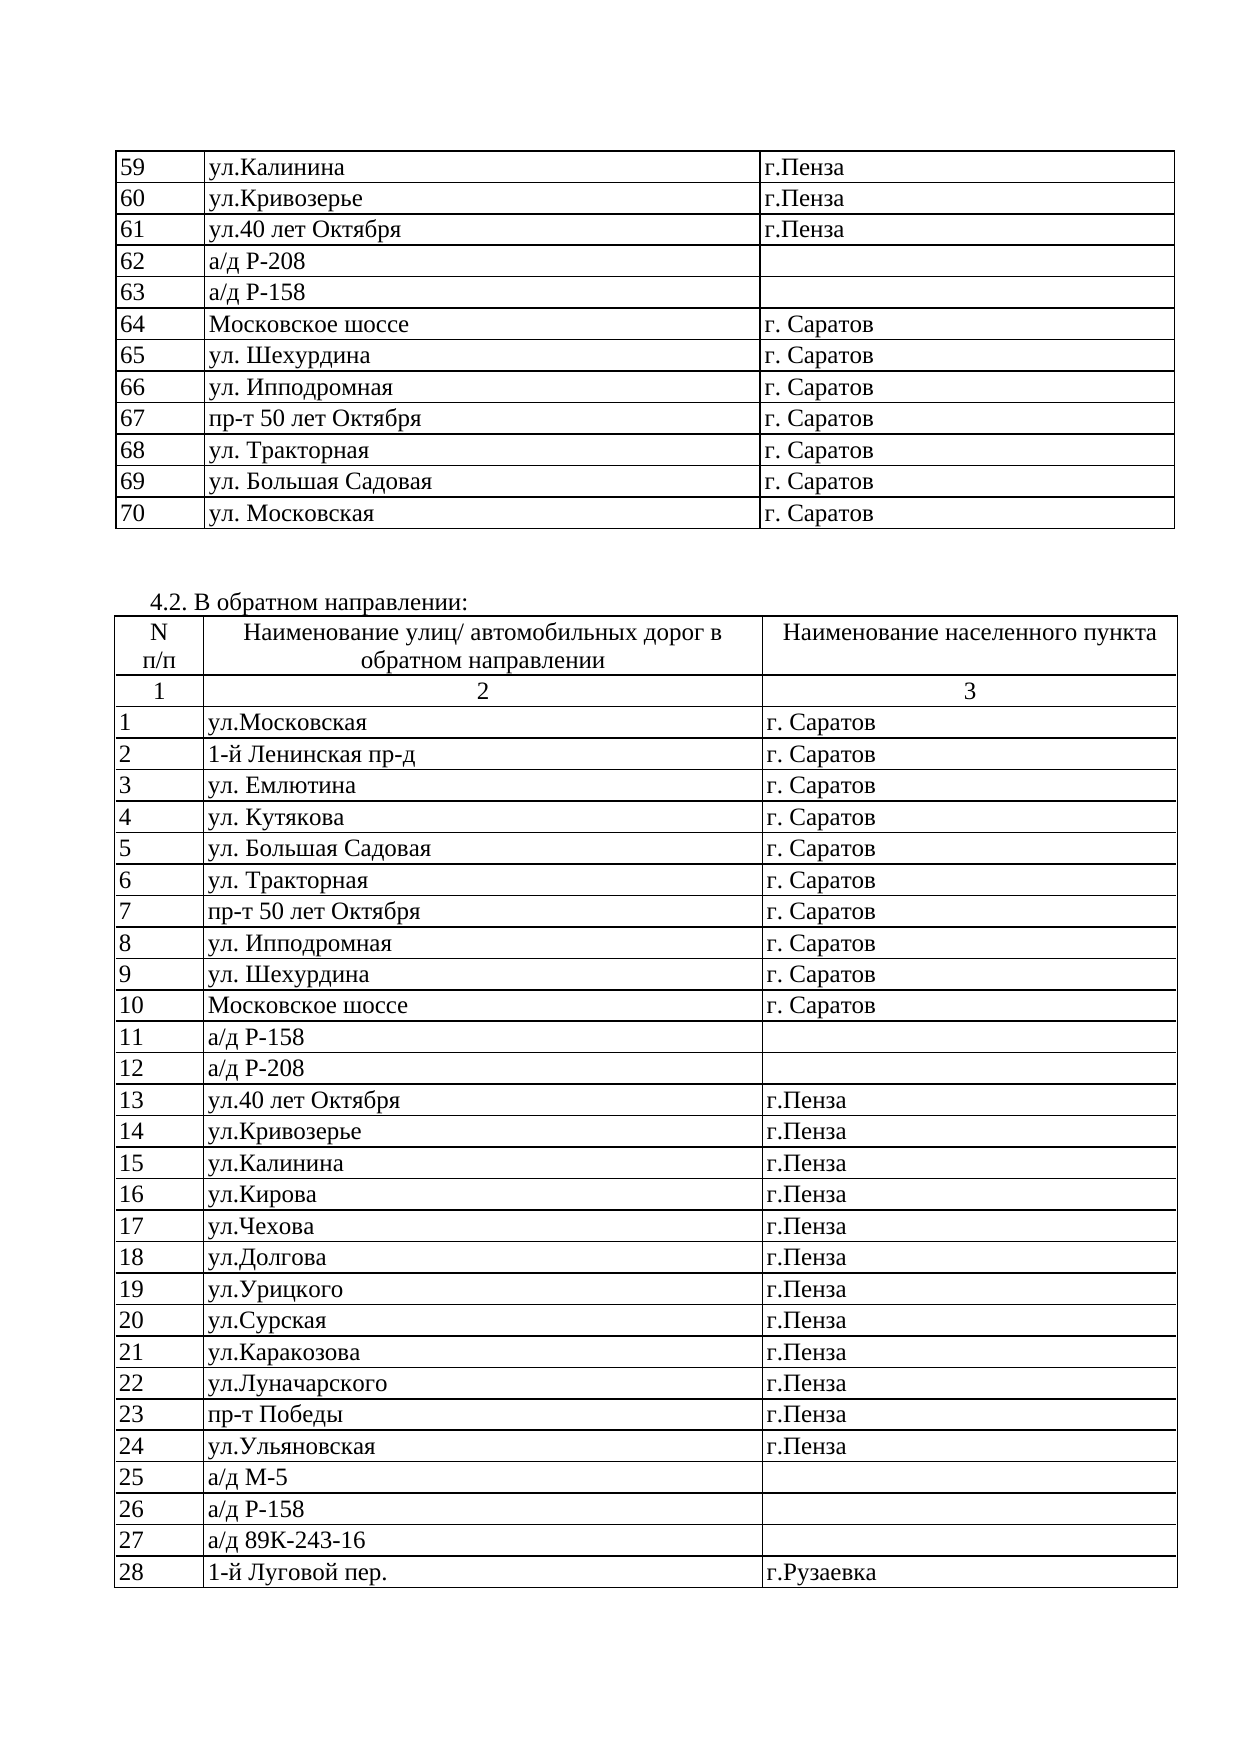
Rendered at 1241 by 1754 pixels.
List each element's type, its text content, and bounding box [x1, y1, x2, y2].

table_cell г.Пенза [763, 1429, 1177, 1461]
table_cell ул.Урицкого [204, 1274, 762, 1303]
table_cell ул. Тракторная [205, 435, 759, 464]
table_cell г. Саратов [763, 737, 1177, 769]
table_cell ул.Кривозерье [204, 1116, 762, 1146]
table_cell ул. Ипподромная [204, 928, 762, 957]
table_cell а/д Р-208 [204, 1053, 762, 1083]
table_cell г.Пенза [763, 1366, 1177, 1398]
table_cell г. Саратов [761, 466, 1174, 496]
table_cell 6 [115, 864, 203, 894]
table_cell а/д Р-158 [205, 277, 759, 307]
table_cell 61 [117, 215, 204, 244]
table_cell г. Саратов [761, 498, 1174, 527]
table_cell 7 [115, 896, 203, 926]
table_cell 16 [115, 1179, 203, 1209]
table_cell г. Саратов [763, 706, 1177, 737]
table_cell 18 [115, 1242, 203, 1272]
table_cell а/д 89К-243-16 [204, 1525, 762, 1555]
table_cell 4 [115, 801, 203, 832]
table_cell а/д Р-158 [204, 1022, 762, 1052]
table_cell 22 [115, 1368, 203, 1398]
table_cell 27 [115, 1525, 203, 1555]
table_cell г.Пенза [761, 152, 1174, 181]
table_cell 70 [117, 498, 204, 527]
table_cell ул.Сурская [204, 1305, 762, 1335]
table_cell [763, 1524, 1177, 1555]
table_cell ул. Большая Садовая [204, 833, 762, 863]
table_cell г. Саратов [761, 435, 1174, 464]
table_cell ул.Калинина [205, 152, 759, 181]
table_cell [763, 1052, 1177, 1083]
table_cell 64 [117, 309, 204, 339]
table_cell 24 [115, 1430, 203, 1461]
table_cell г. Саратов [763, 863, 1177, 894]
table_cell г. Саратов [763, 958, 1177, 989]
table_header N п/п [115, 617, 203, 674]
table_cell г.Пенза [763, 1398, 1177, 1429]
text 4.2. В обратном направлении: [150, 587, 1090, 615]
table_cell 65 [117, 340, 204, 370]
table_cell 60 [117, 183, 204, 213]
table_cell ул. Кутякова [204, 802, 762, 832]
table_cell г. Саратов [763, 769, 1177, 800]
table_cell г. Саратов [761, 340, 1174, 370]
table_cell ул. Тракторная [204, 865, 762, 894]
table_cell г. Саратов [763, 832, 1177, 863]
table_cell 1-й Ленинская пр-д [204, 739, 762, 769]
table_cell 67 [117, 403, 204, 433]
table_header Наименование улиц/ автомобильных дорог в обратном направлении [204, 617, 762, 674]
table_cell г.Пенза [763, 1115, 1177, 1146]
table_cell г. Саратов [761, 309, 1174, 339]
table_cell 8 [115, 927, 203, 957]
table_cell г.Пенза [763, 1272, 1177, 1303]
table_cell [763, 1020, 1177, 1052]
table_cell ул.Каракозова [204, 1337, 762, 1366]
table_cell [761, 246, 1174, 276]
table_cell 11 [115, 1021, 203, 1052]
table_cell 3 [115, 770, 203, 800]
table_cell г.Пенза [763, 1178, 1177, 1209]
table_cell ул.Кирова [204, 1179, 762, 1209]
table_cell 3 [763, 674, 1177, 706]
table_cell 26 [115, 1493, 203, 1524]
table_cell ул. Большая Садовая [205, 466, 759, 496]
table_cell [761, 277, 1174, 307]
table_cell г.Пенза [763, 1209, 1177, 1241]
table_cell г.Пенза [763, 1241, 1177, 1272]
table_cell г.Пенза [761, 183, 1174, 213]
table_cell ул. Шехурдина [205, 340, 759, 370]
table_cell 21 [115, 1336, 203, 1366]
table_cell 14 [115, 1116, 203, 1146]
table_cell 2 [204, 676, 762, 706]
table_cell пр-т 50 лет Октября [205, 403, 759, 433]
table_cell ул. Шехурдина [204, 959, 762, 989]
table_cell 20 [115, 1305, 203, 1335]
table_cell г.Пенза [763, 1083, 1177, 1115]
table_cell ул.Кривозерье [205, 183, 759, 213]
table_cell ул.Московская [204, 707, 762, 737]
table_cell 63 [117, 277, 204, 307]
table_cell 25 [115, 1462, 203, 1492]
table_cell 12 [115, 1053, 203, 1083]
table_cell ул. Московская [205, 498, 759, 527]
table_cell г. Саратов [763, 989, 1177, 1020]
table_cell пр-т Победы [204, 1400, 762, 1429]
table_cell 1 [115, 675, 203, 706]
table_cell 68 [117, 435, 204, 464]
table_cell 66 [117, 372, 204, 402]
table_cell 23 [115, 1399, 203, 1429]
table_cell 19 [115, 1273, 203, 1303]
table_cell 2 [115, 738, 203, 769]
table_cell [763, 1492, 1177, 1524]
table_cell а/д М-5 [204, 1462, 762, 1492]
table_cell 69 [117, 466, 204, 496]
table_cell 1-й Луговой пер. [204, 1557, 762, 1587]
table_cell 9 [115, 959, 203, 989]
table_cell а/д Р-158 [204, 1494, 762, 1524]
table_cell 10 [115, 990, 203, 1020]
table_cell г.Пенза [763, 1304, 1177, 1335]
table_cell ул.Ульяновская [204, 1431, 762, 1461]
table_cell г.Пенза [763, 1335, 1177, 1366]
table_cell 13 [115, 1084, 203, 1115]
table_cell 5 [115, 833, 203, 863]
table_cell Московское шоссе [205, 309, 759, 339]
table_header Наименование населенного пункта [763, 617, 1177, 674]
table_cell г.Пенза [763, 1146, 1177, 1178]
table_cell Московское шоссе [204, 991, 762, 1020]
table_cell [763, 1461, 1177, 1492]
table_cell 28 [115, 1556, 203, 1587]
table_cell г. Саратов [763, 895, 1177, 926]
table_cell ул.40 лет Октября [205, 215, 759, 244]
table_cell ул.40 лет Октября [204, 1085, 762, 1115]
table_cell 1 [115, 707, 203, 737]
table_cell а/д Р-208 [205, 246, 759, 276]
table_cell г.Рузаевка [763, 1555, 1177, 1587]
table_cell ул.Долгова [204, 1242, 762, 1272]
table_cell г. Саратов [763, 800, 1177, 832]
table_cell ул.Чехова [204, 1211, 762, 1241]
table_cell ул.Калинина [204, 1148, 762, 1178]
table_cell 59 [117, 152, 204, 181]
table_cell 62 [117, 246, 204, 276]
table_cell г.Пенза [761, 215, 1174, 244]
table_cell 15 [115, 1147, 203, 1178]
table_cell г. Саратов [763, 926, 1177, 957]
table_cell 17 [115, 1210, 203, 1241]
table_cell ул.Луначарского [204, 1368, 762, 1398]
table_cell пр-т 50 лет Октября [204, 896, 762, 926]
table_cell г. Саратов [761, 403, 1174, 433]
table_cell г. Саратов [761, 372, 1174, 402]
table_cell ул. Ипподромная [205, 372, 759, 402]
table_cell ул. Емлютина [204, 770, 762, 800]
